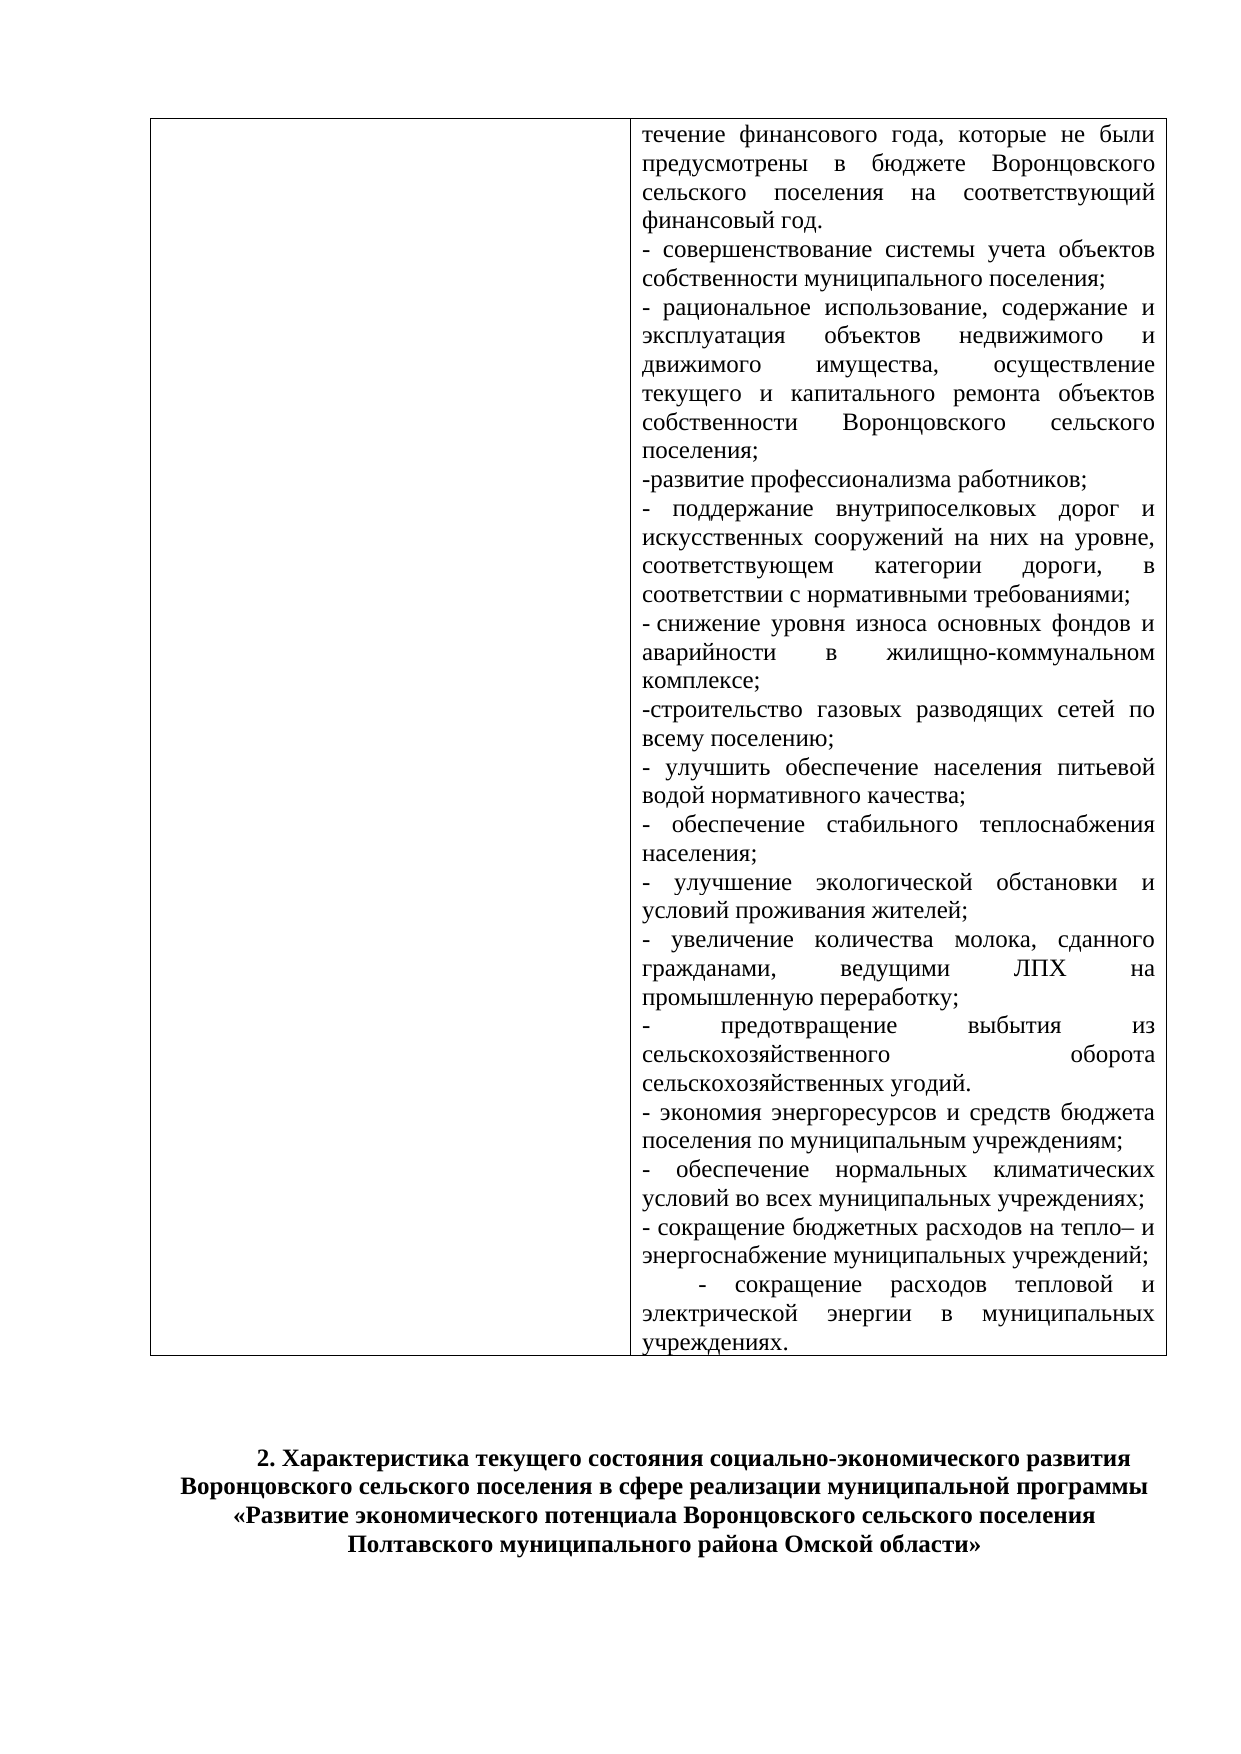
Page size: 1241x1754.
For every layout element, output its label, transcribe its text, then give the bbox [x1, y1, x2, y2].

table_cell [631, 119, 1166, 1355]
text 2. Характеристика текущего состояния социально-экономического развития Воронцовского сельского поселения в сфере реализации муниципальной программы «Развитие экономического потенциала Воронцовского сельского поселения Полтавского муниципального района Омской области» [162, 1443, 1166, 1558]
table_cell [151, 119, 630, 1355]
